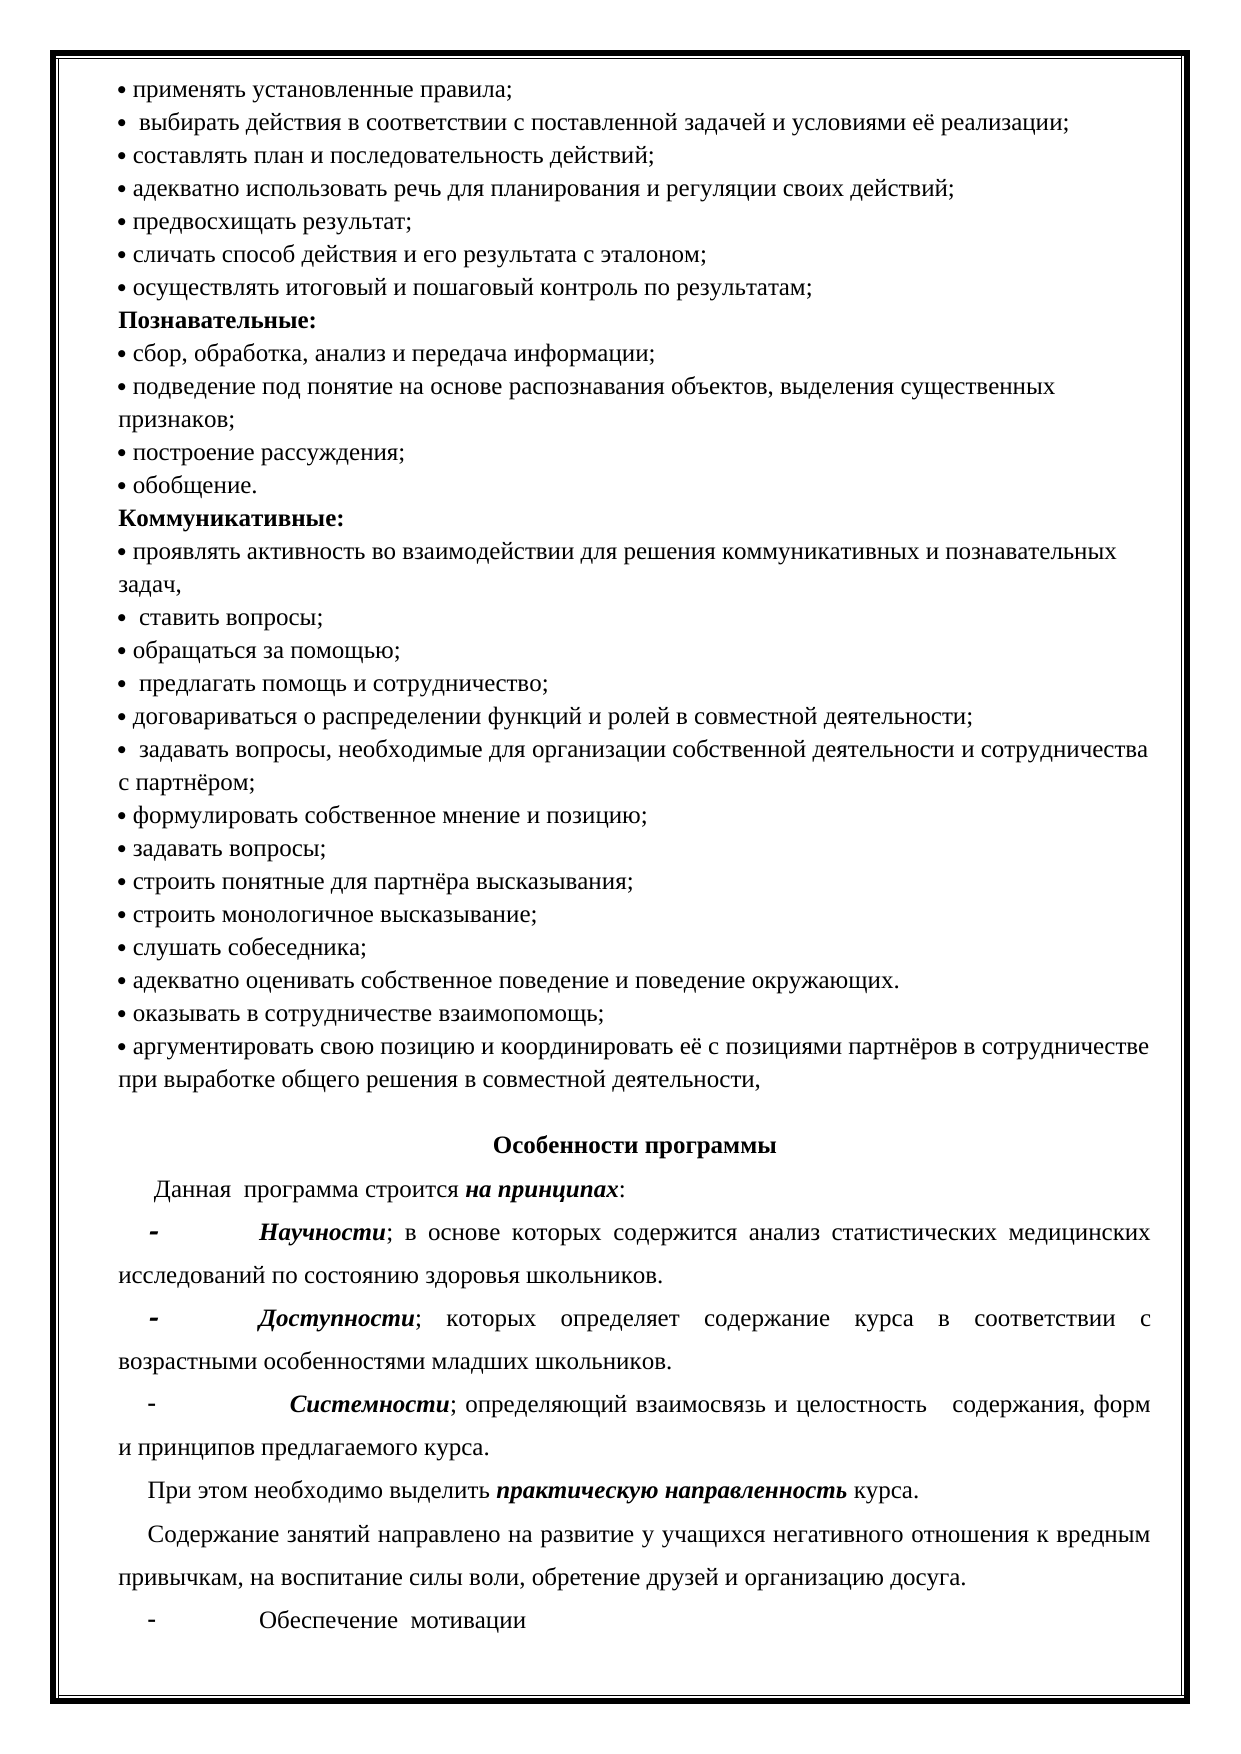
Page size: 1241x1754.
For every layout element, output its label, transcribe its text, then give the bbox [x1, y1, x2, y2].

list Доступности; которых определяет содержание курса в соответствии с возрастными особенностями младших школьников. [118, 1303, 1152, 1375]
list адекватно использовать речь для планирования и регуляции своих действий; [118, 173, 1152, 202]
list строить понятные для партнёра высказывания; [118, 866, 1152, 895]
list сбор, обработка, анализ и передача информации; [118, 338, 1152, 367]
list составлять план и последовательность действий; [118, 140, 1152, 169]
list предлагать помощь и сотрудничество; [118, 668, 1152, 697]
list оказывать в сотрудничестве взаимопомощь; [118, 998, 1152, 1027]
list ставить вопросы; [118, 602, 1152, 631]
list Научности; в основе которых содержится анализ статистических медицинских исследований по состоянию здоровья школьников. [118, 1217, 1152, 1289]
list Обеспечение мотивации [118, 1605, 1152, 1634]
list построение рассуждения; [118, 437, 1152, 466]
text Коммуникативные: [118, 503, 1152, 532]
list договариваться о распределении функций и ролей в совместной деятельности; [118, 701, 1152, 730]
text Содержание занятий направлено на развитие у учащихся негативного отношения к вредным привычкам, на воспитание силы воли, обретение друзей и организацию досуга. [118, 1519, 1152, 1591]
list сличать способ действия и его результата с эталоном; [118, 239, 1152, 268]
list предвосхищать результат; [118, 206, 1152, 235]
list проявлять активность во взаимодействии для решения коммуникативных и познавательных задач, [118, 536, 1152, 598]
list обобщение. [118, 470, 1152, 499]
list строить монологичное высказывание; [118, 899, 1152, 928]
list слушать собеседника; [118, 932, 1152, 961]
list обращаться за помощью; [118, 635, 1152, 664]
list Системности; определяющий взаимосвязь и целостность содержания, форм и принципов предлагаемого курса. [118, 1389, 1152, 1461]
list подведение под понятие на основе распознавания объектов, выделения существенных признаков; [118, 371, 1152, 433]
list выбирать действия в соответствии с поставленной задачей и условиями её реализации; [118, 107, 1152, 136]
list задавать вопросы; [118, 833, 1152, 862]
list задавать вопросы, необходимые для организации собственной деятельности и сотрудничества с партнёром; [118, 734, 1152, 796]
list Особенности программы [118, 1131, 1152, 1159]
list формулировать собственное мнение и позицию; [118, 800, 1152, 829]
list применять установленные правила; [118, 74, 1152, 103]
text Познавательные: [118, 305, 1152, 334]
list адекватно оценивать собственное поведение и поведение окружающих. [118, 965, 1152, 994]
list аргументировать свою позицию и координировать её с позициями партнёров в сотрудничестве при выработке общего решения в совместной деятельности, [118, 1031, 1152, 1093]
text При этом необходимо выделить практическую направленность курса. [118, 1476, 1152, 1504]
list осуществлять итоговый и пошаговый контроль по результатам; [118, 272, 1152, 301]
text Данная программа строится на принципах: [118, 1174, 1152, 1202]
